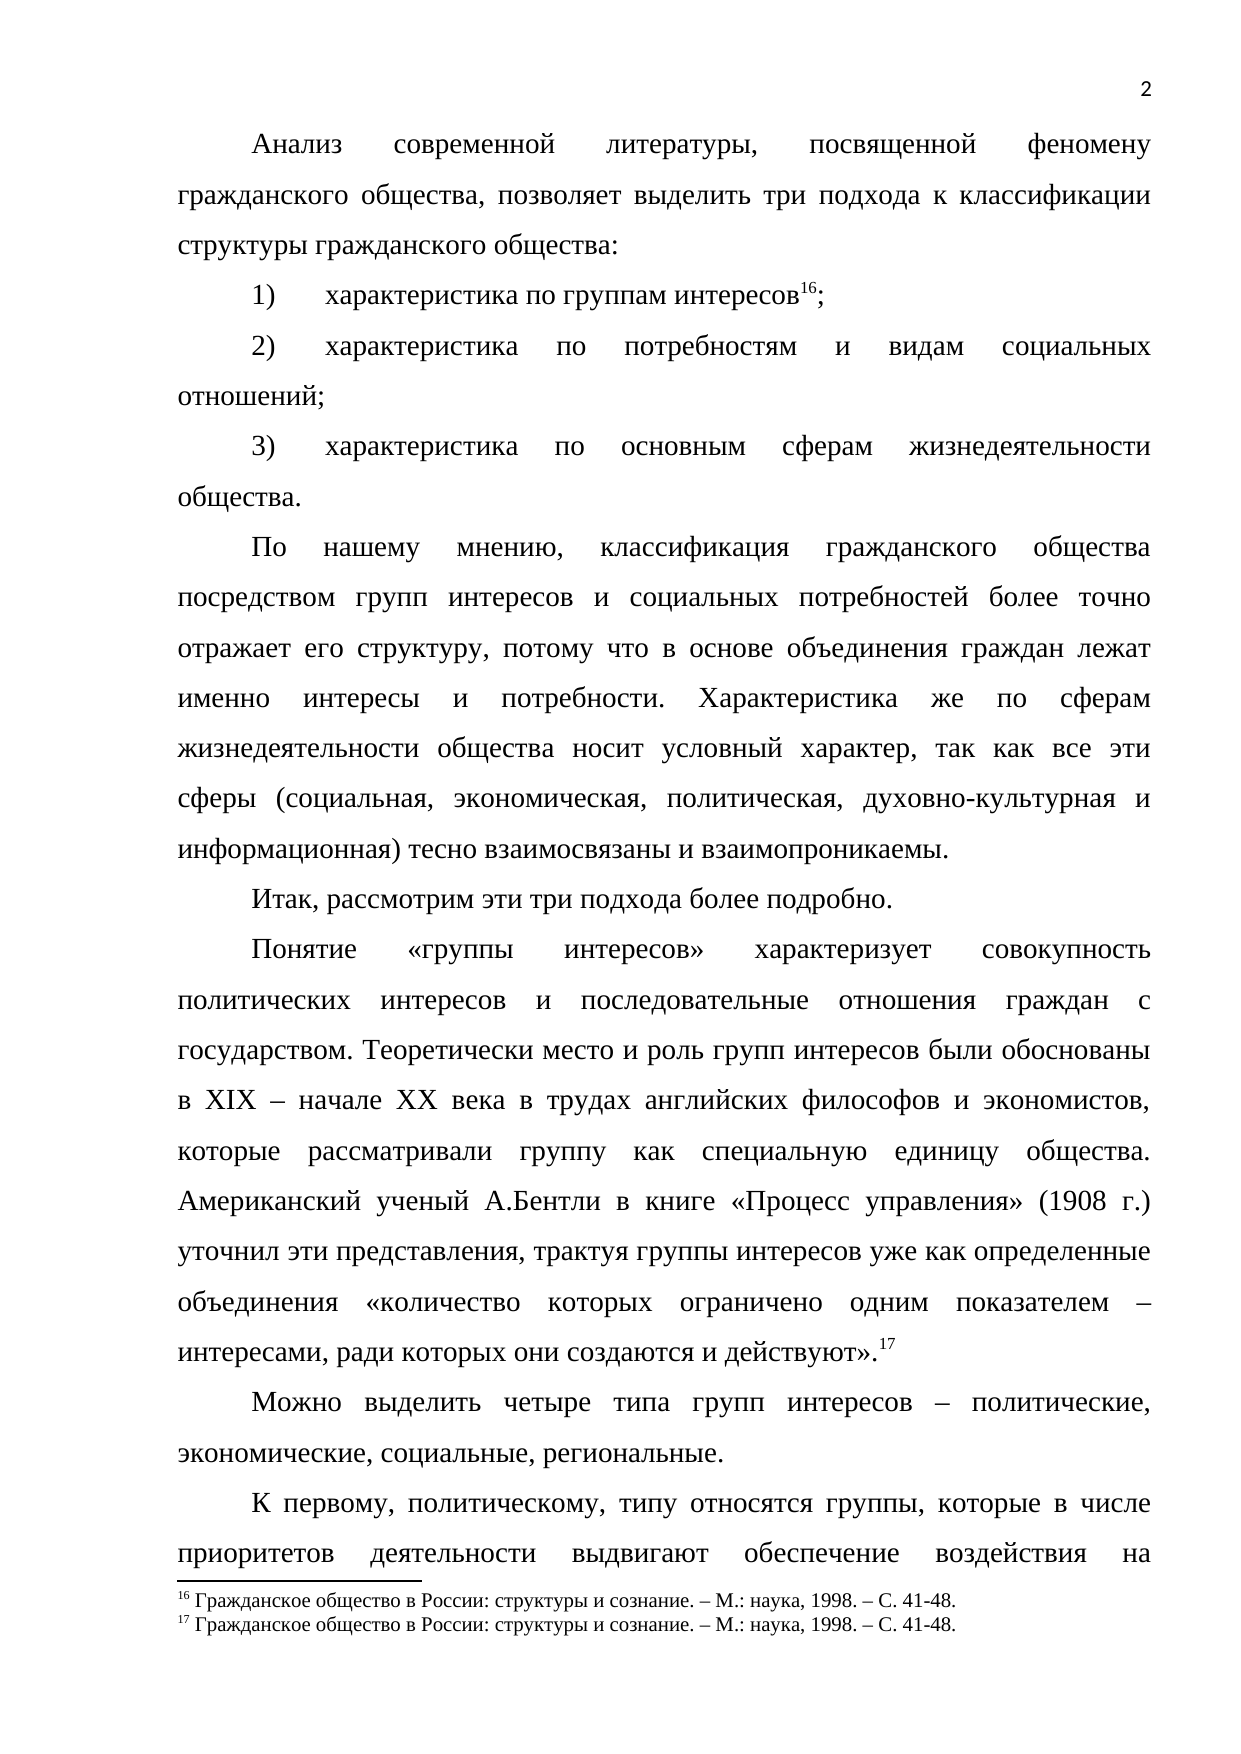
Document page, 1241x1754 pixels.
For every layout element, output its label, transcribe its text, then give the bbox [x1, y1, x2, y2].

list характеристика по группам интересов; [177, 277, 1152, 311]
text По нашему мнению, классификация гражданского общества посредством групп интересов и социальных потребностей более точно отражает его структуру, потому что в основе объединения граждан лежат именно интересы и потребности. Характеристика же по сферам жизнедеятельности общества носит условный характер, так как все эти сферы (социальная, экономическая, политическая, духовно-культурная и информационная) тесно взаимосвязаны и взаимопроникаемы. [177, 529, 1152, 864]
text Итак, рассмотрим эти три подхода более подробно. [177, 881, 1152, 915]
text Понятие «группы интересов» характеризует совокупность политических интересов и последовательные отношения граждан с государством. Теоретически место и роль групп интересов были обоснованы в ХIХ – начале ХХ века в трудах английских философов и экономистов, которые рассматривали группу как специальную единицу общества. Американский ученый А.Бентли в книге «Процесс управления» (1908 г.) уточнил эти представления, трактуя группы интересов уже как определенные объединения «количество которых ограничено одним показателем – интересами, ради которых они создаются и действуют». [177, 932, 1152, 1368]
text Анализ современной литературы, посвященной феномену гражданского общества, позволяет выделить три подхода к классификации структуры гражданского общества: [177, 127, 1152, 261]
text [177, 1485, 1152, 1569]
text Можно выделить четыре типа групп интересов – политические, экономические, социальные, региональные. [177, 1384, 1152, 1468]
list характеристика по основным сферам жизнедеятельности общества. [177, 428, 1152, 512]
list характеристика по потребностям и видам социальных отношений; [177, 328, 1152, 412]
